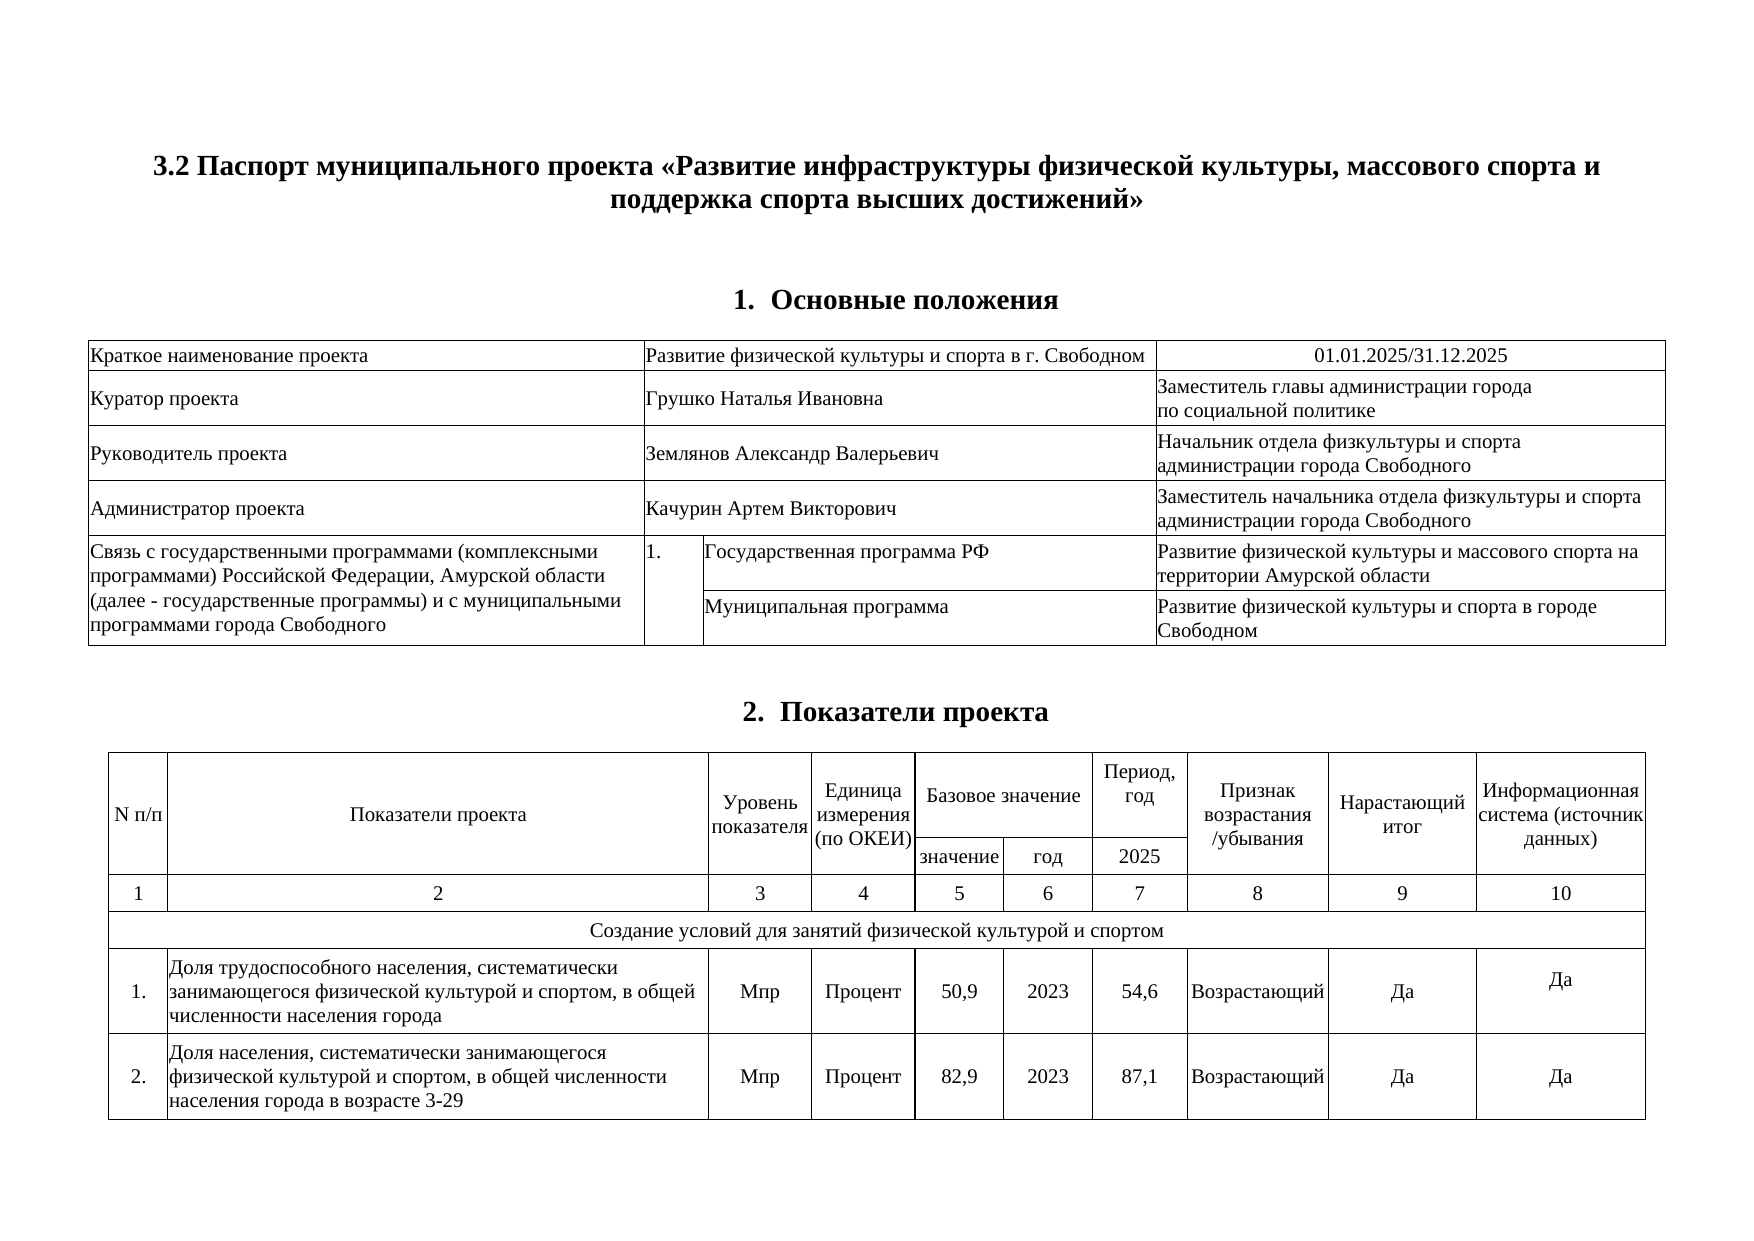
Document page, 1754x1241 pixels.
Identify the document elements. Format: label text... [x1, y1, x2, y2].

table_cell Возрастающий [1188, 949, 1328, 1033]
table_header Нарастающий итог [1329, 753, 1476, 874]
table_header Краткое наименование проекта [89, 341, 644, 370]
text 3.2 Паспорт муниципального проекта «Развитие инфраструктуры физической культуры, массового спорта и поддержка спорта высших достижений» [89, 148, 1665, 215]
table_cell Да [1477, 1034, 1645, 1118]
table_cell Развитие физической культуры и спорта в городе Свободном [1157, 591, 1665, 645]
table_cell 50,9 [916, 949, 1003, 1033]
table_cell Связь с государственными программами (комплексными программами) Российской Федерации, Амурской области (далее - государственные программы) и с муниципальными программами города Свободного [89, 536, 644, 645]
table_header 01.01.2025/31.12.2025 [1157, 341, 1665, 370]
table_cell Процент [812, 1034, 914, 1118]
table_cell 2025 [1093, 838, 1187, 874]
table_cell Грушко Наталья Ивановна [645, 371, 1156, 425]
list Показатели проекта [126, 694, 1665, 728]
table_header N п/п [109, 753, 167, 874]
table_cell Начальник отдела физкультуры и спорта администрации города Свободного [1157, 426, 1665, 480]
table_cell 54,6 [1093, 949, 1187, 1033]
table_cell Да [1329, 949, 1476, 1033]
table_cell Заместитель начальника отдела физкультуры и спорта администрации города Свободного [1157, 481, 1665, 535]
table_cell Муниципальная программа [704, 591, 1156, 645]
table_cell Землянов Александр Валерьевич [645, 426, 1156, 480]
table_cell Мпр [709, 949, 811, 1033]
table_header Признак возрастания /убывания [1188, 753, 1328, 874]
table_cell Доля населения, систематически занимающегося физической культурой и спортом, в общей численности населения города в возрасте 3-29 [168, 1034, 708, 1118]
table_cell Государственная программа РФ [704, 536, 1156, 590]
table_cell 2 [168, 875, 708, 911]
table_cell 2023 [1004, 949, 1092, 1033]
list Основные положения [126, 282, 1665, 315]
table_cell 2. [109, 1034, 167, 1118]
table_cell 3 [709, 875, 811, 911]
table_cell 87,1 [1093, 1034, 1187, 1118]
table_cell Развитие физической культуры и массового спорта на территории Амурской области [1157, 536, 1665, 590]
table_cell 7 [1093, 875, 1187, 911]
table_cell Да [1329, 1034, 1476, 1118]
table_cell 5 [916, 875, 1003, 911]
table_cell 1. [109, 949, 167, 1033]
table_cell 1. [645, 536, 703, 645]
table_cell Возрастающий [1188, 1034, 1328, 1118]
table_header Базовое значение [916, 753, 1092, 837]
table_cell 10 [1477, 875, 1645, 911]
table_header Уровень показателя [709, 753, 811, 874]
table_cell значение [916, 838, 1003, 874]
table_header Период, год [1093, 753, 1187, 837]
table_cell год [1004, 838, 1092, 874]
table_cell Да [1477, 949, 1645, 1033]
table_header Показатели проекта [168, 753, 708, 874]
table_cell Куратор проекта [89, 371, 644, 425]
table_cell 4 [812, 875, 914, 911]
table_cell Создание условий для занятий физической культурой и спортом [109, 912, 1645, 948]
table_cell 9 [1329, 875, 1476, 911]
table_cell 8 [1188, 875, 1328, 911]
table_cell 2023 [1004, 1034, 1092, 1118]
table_cell 1 [109, 875, 167, 911]
table_cell Мпр [709, 1034, 811, 1118]
table_cell Процент [812, 949, 914, 1033]
table_cell 6 [1004, 875, 1092, 911]
table_cell Администратор проекта [89, 481, 644, 535]
table_cell Доля трудоспособного населения, систематически занимающегося физической культурой и спортом, в общей численности населения города [168, 949, 708, 1033]
table_header Информационная система (источник данных) [1477, 753, 1645, 874]
table_header Единица измерения (по ОКЕИ) [812, 753, 914, 874]
table_cell Заместитель главы администрации города по социальной политике [1157, 371, 1665, 425]
table_cell Качурин Артем Викторович [645, 481, 1156, 535]
table_header Развитие физической культуры и спорта в г. Свободном [645, 341, 1156, 370]
table_cell 82,9 [916, 1034, 1003, 1118]
table_cell Руководитель проекта [89, 426, 644, 480]
